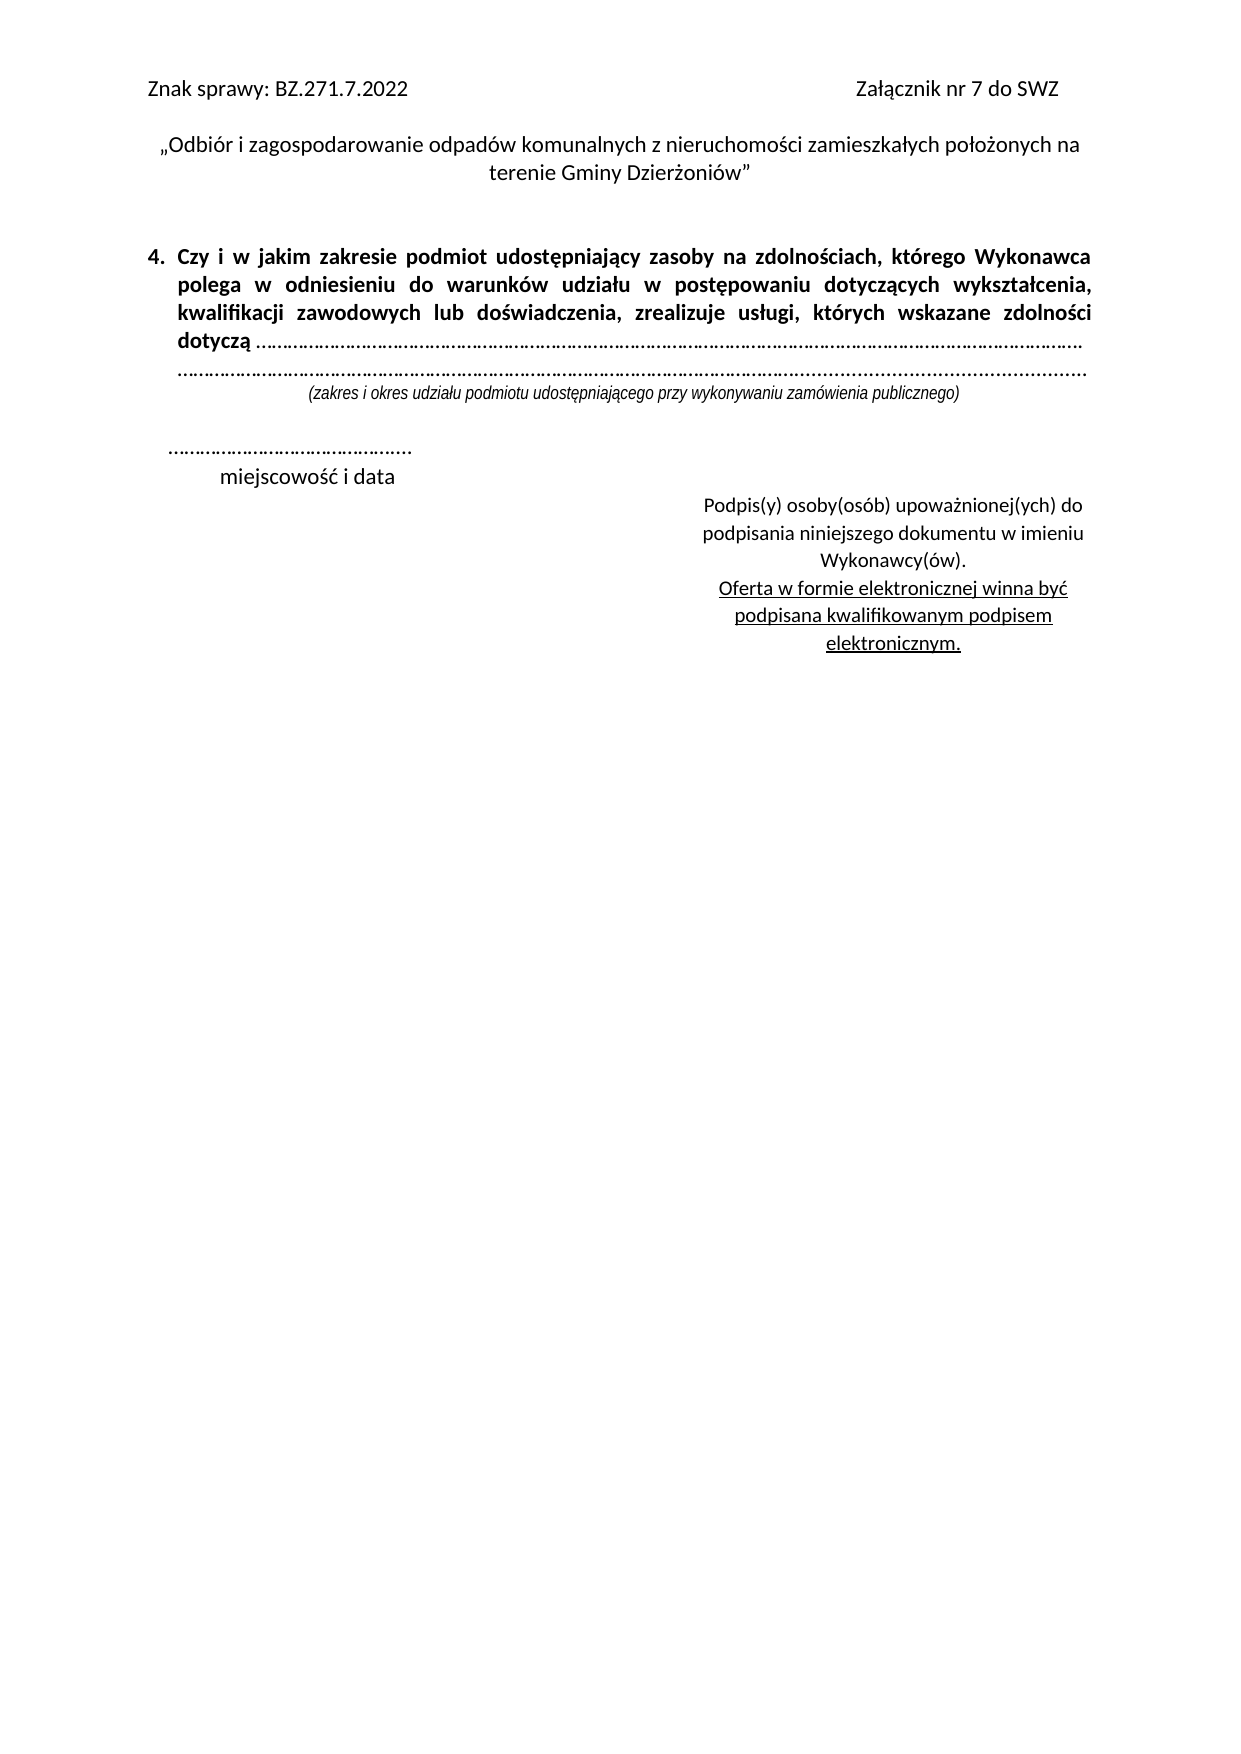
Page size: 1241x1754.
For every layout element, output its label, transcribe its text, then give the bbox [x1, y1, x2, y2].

text Oferta w formie elektronicznej winna być podpisana kwalifikowanym podpisem elektronicznym. [694, 575, 1093, 655]
text miejscowość i data [148, 462, 1093, 491]
text Podpis(y) osoby(osób) upoważnionej(ych) do podpisania niniejszego dokumentu w imieniu Wykonawcy(ów). [694, 493, 1093, 573]
text ………………………………………………………………………………………………………................................................... [177, 354, 1093, 382]
list Czy i w jakim zakresie podmiot udostępniający zasoby na zdolnościach, którego Wykonawca polega w odniesieniu do warunków udziału w postępowaniu dotyczących wykształcenia, kwalifikacji zawodowych lub doświadczenia, zrealizuje usługi, których wskazane zdolności dotyczą …………………………………………………………………………………………………………………………………………. [148, 242, 1093, 354]
text …………………………………….... [148, 432, 1093, 460]
text (zakres i okres udziału podmiotu udostępniającego przy wykonywaniu zamówienia publicznego) [177, 382, 1093, 403]
